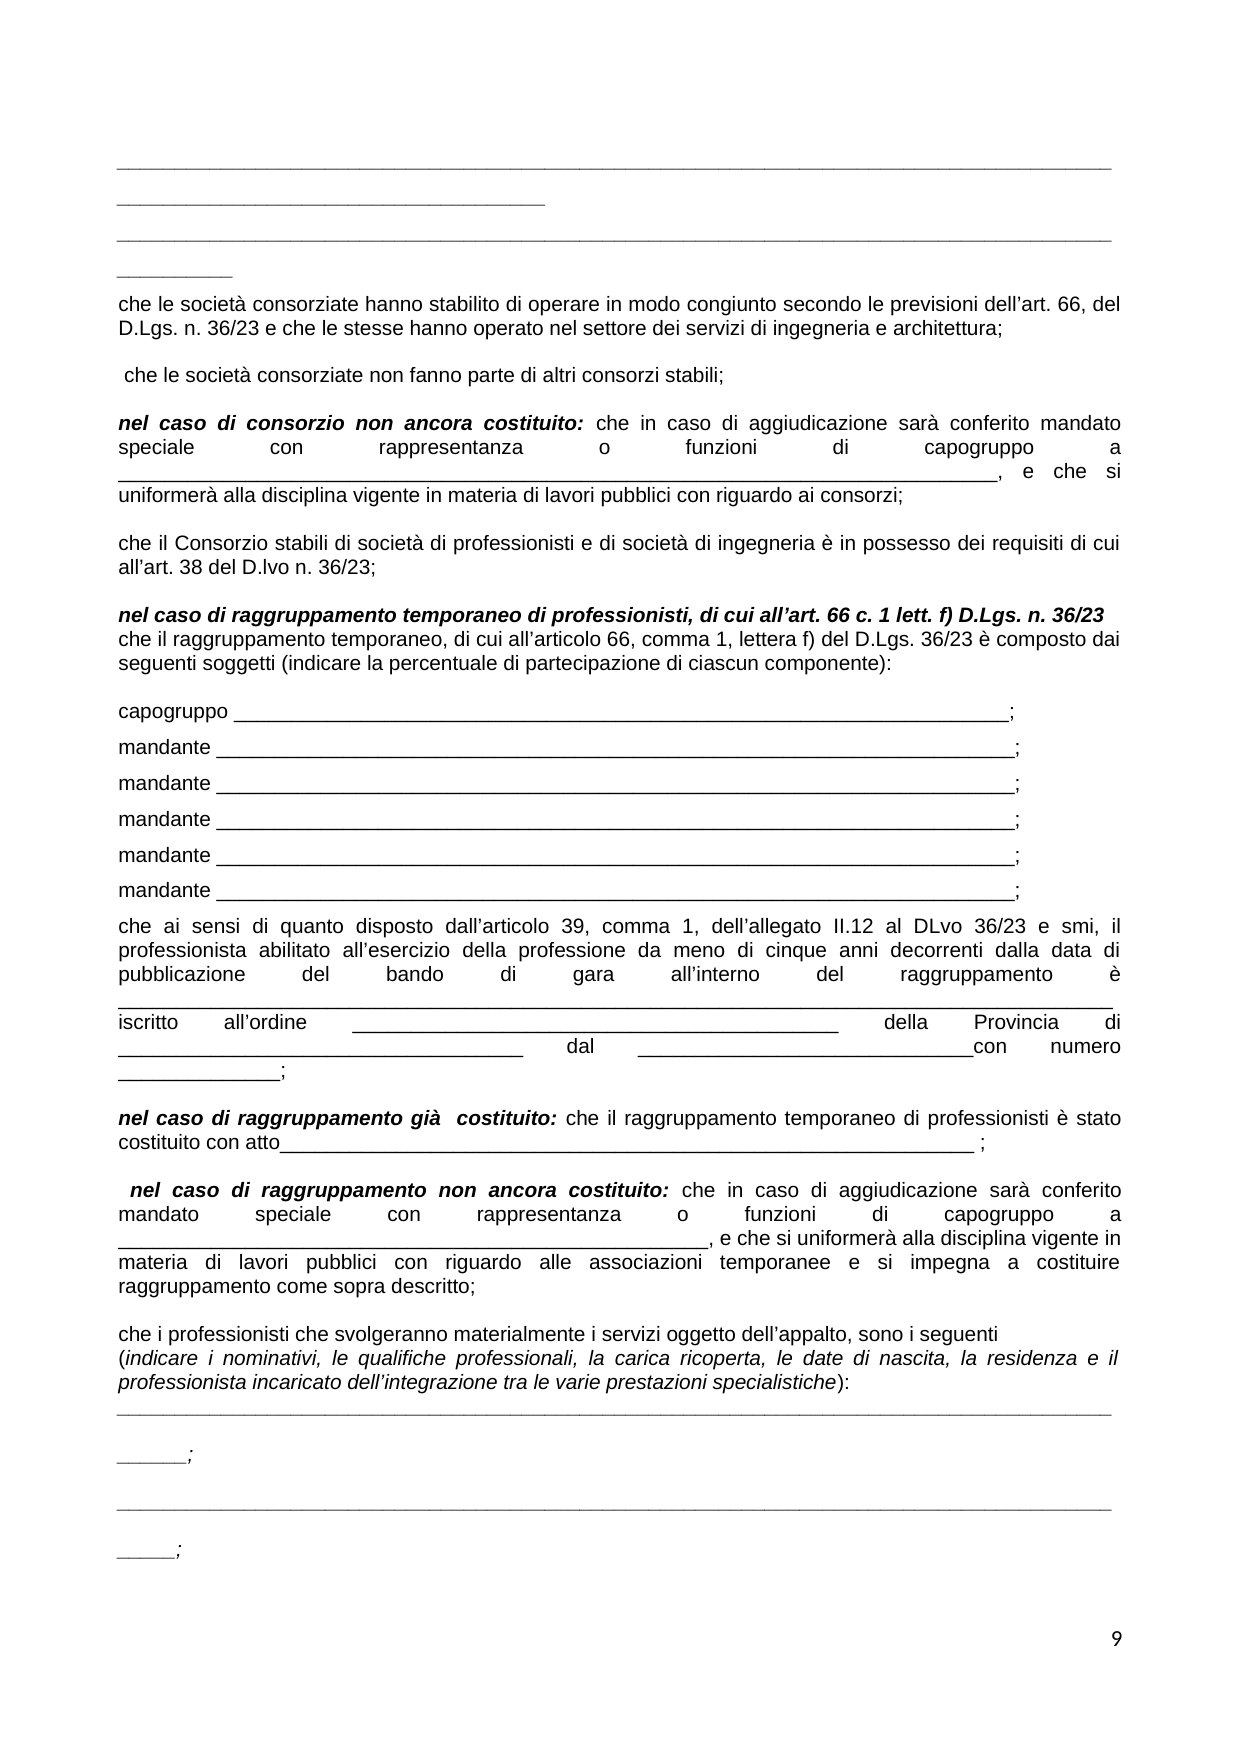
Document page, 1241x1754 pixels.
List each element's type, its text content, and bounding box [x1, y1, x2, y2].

text che il Consorzio stabili di società di professionisti e di società di ingegneria è in possesso dei requisiti di cui all’art. 38 del D.lvo n. 36/23; [118, 531, 1122, 579]
text mandante _____________________________________________________________________; [118, 842, 1122, 866]
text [118, 1393, 1122, 1465]
text che i professionisti che svolgeranno materialmente i servizi oggetto dell’appalto, sono i seguenti [118, 1322, 1122, 1346]
text ________________________________________________________________________________________________ [118, 219, 1122, 279]
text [118, 148, 1122, 207]
text che le società consorziate hanno stabilito di operare in modo congiunto secondo le previsioni dell’art. 66, del D.Lgs. n. 36/23 e che le stesse hanno operato nel settore dei servizi di ingegneria e architettura; [118, 291, 1122, 339]
text (indicare i nominativi, le qualifiche professionali, la carica ricoperta, le date di nascita, la residenza e il professionista incaricato dell’integrazione tra le varie prestazioni specialistiche): [118, 1346, 1122, 1393]
text mandante _____________________________________________________________________; [118, 734, 1122, 758]
text nel caso di raggruppamento non ancora costituito: che in caso di aggiudicazione sarà conferito mandato speciale con rappresentanza o funzioni di capogruppo a ___________________________________________________, e che si uniformerà alla disciplina vigente in materia di lavori pubblici con riguardo alle associazioni temporanee e si impegna a costituire raggruppamento come sopra descritto; [118, 1178, 1122, 1298]
text che le società consorziate non fanno parte di altri consorzi stabili; [118, 363, 1122, 387]
text nel caso di raggruppamento temporaneo di professionisti, di cui all’art. 66 c. 1 lett. f) D.Lgs. n. 36/23 [118, 603, 1122, 627]
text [118, 1489, 1122, 1561]
text che il raggruppamento temporaneo, di cui all’articolo 66, comma 1, lettera f) del D.Lgs. 36/23 è composto dai seguenti soggetti (indicare la percentuale di partecipazione di ciascun componente): [118, 627, 1122, 675]
text nel caso di raggruppamento già costituito: che il raggruppamento temporaneo di professionisti è stato costituito con atto____________________________________________________________ ; [118, 1106, 1122, 1154]
text mandante _____________________________________________________________________; [118, 878, 1122, 902]
text che ai sensi di quanto disposto dall’articolo 39, comma 1, dell’allegato II.12 al DLvo 36/23 e smi, il professionista abilitato all’esercizio della professione da meno di cinque anni decorrenti dalla data di pubblicazione del bando di gara all’interno del raggruppamento è ______________________________________________________________________________________ iscritto all’ordine __________________________________________ della Provincia di ___________________________________ dal _____________________________con numero ______________; [118, 914, 1122, 1082]
text capogruppo ___________________________________________________________________; [118, 699, 1122, 723]
text mandante _____________________________________________________________________; [118, 806, 1122, 830]
text nel caso di consorzio non ancora costituito: che in caso di aggiudicazione sarà conferito mandato speciale con rappresentanza o funzioni di capogruppo a ____________________________________________________________________________, e che si uniformerà alla disciplina vigente in materia di lavori pubblici con riguardo ai consorzi; [118, 411, 1122, 507]
text mandante _____________________________________________________________________; [118, 771, 1122, 794]
